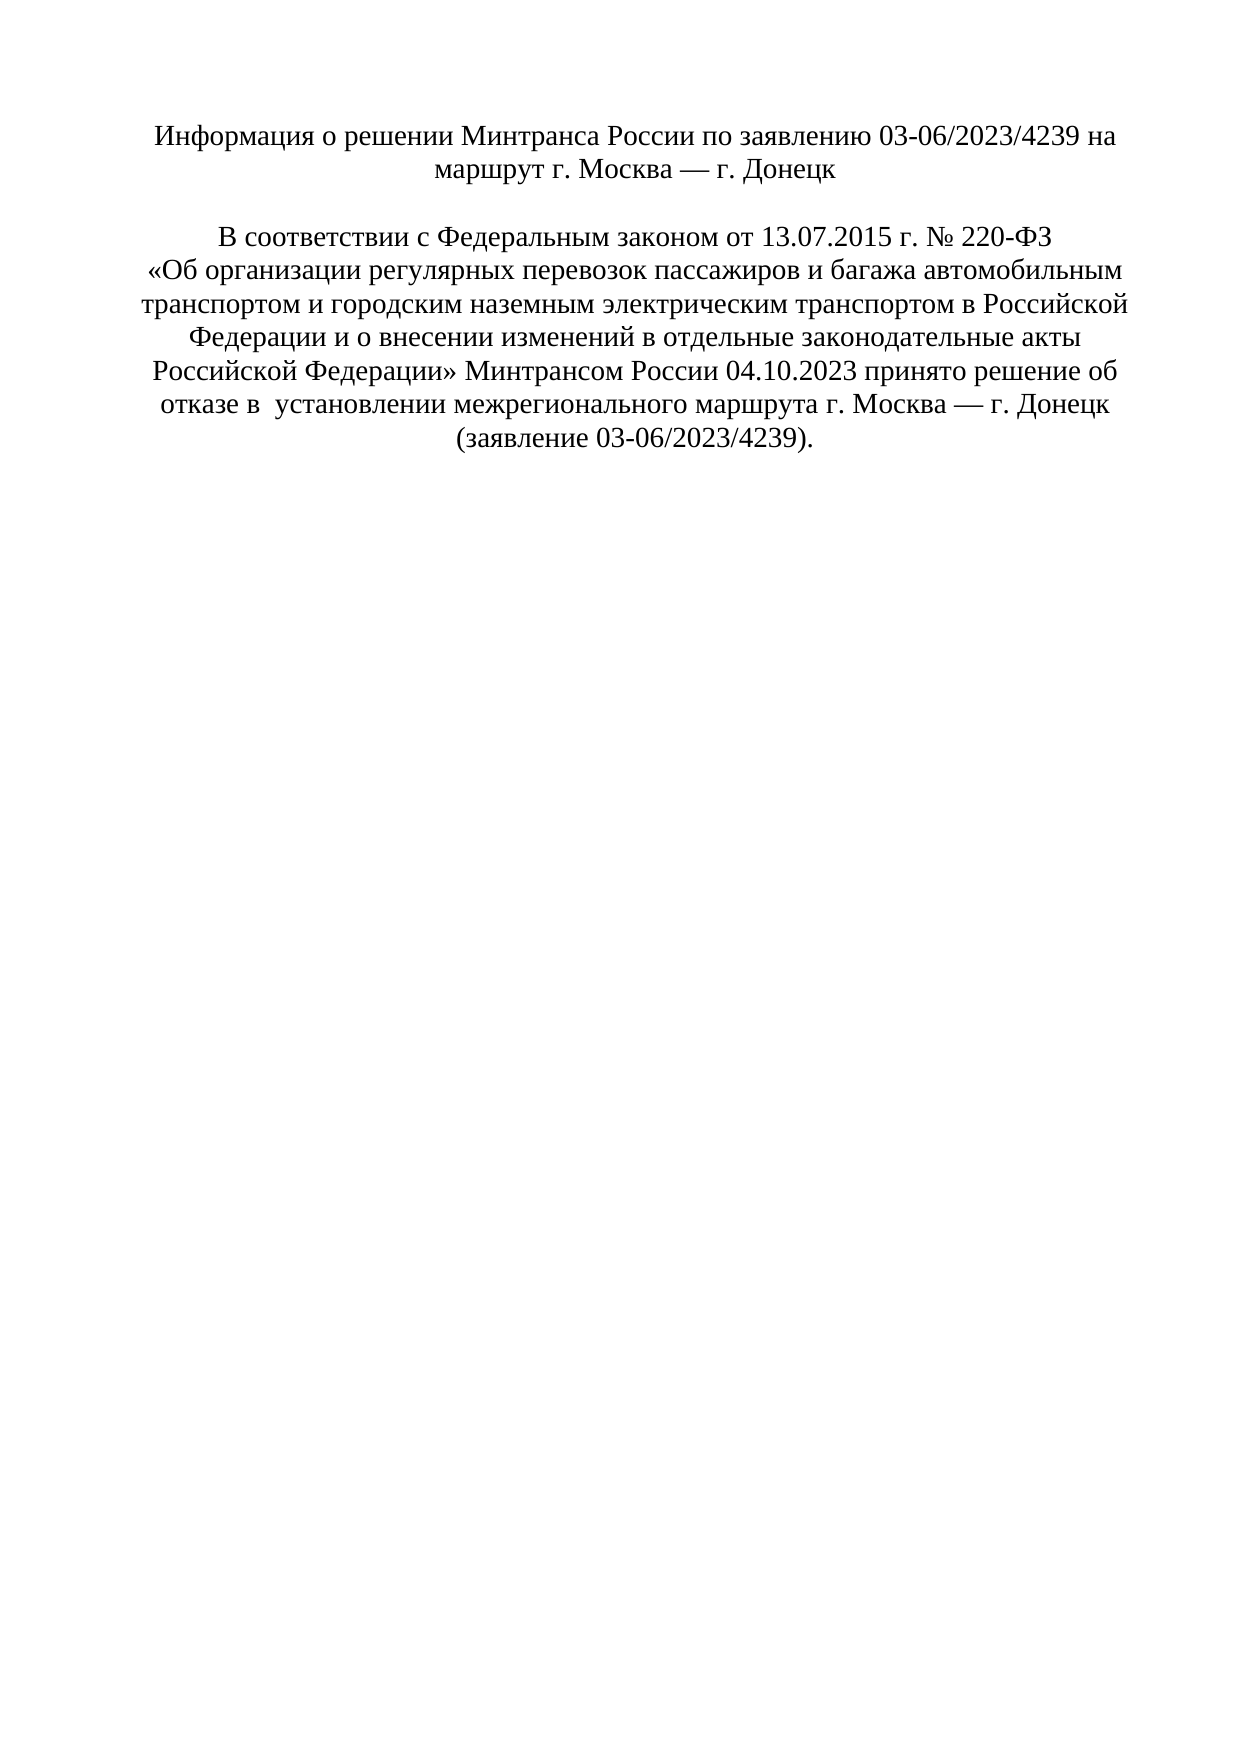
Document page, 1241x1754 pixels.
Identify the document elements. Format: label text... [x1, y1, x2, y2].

text Информация о решении Минтранса России по заявлению 03-06/2023/4239 на маршрут г. Москва — г. Донецк [118, 118, 1152, 185]
text В соответствии с Федеральным законом от 13.07.2015 г. № 220-ФЗ «Об организации регулярных перевозок пассажиров и багажа автомобильным транспортом и городским наземным электрическим транспортом в Российской Федерации и о внесении изменений в отдельные законодательные акты Российской Федерации» Минтрансом России 04.10.2023 принято решение об отказе в установлении межрегионального маршрута г. Москва — г. Донецк (заявление 03-06/2023/4239). [118, 219, 1152, 453]
